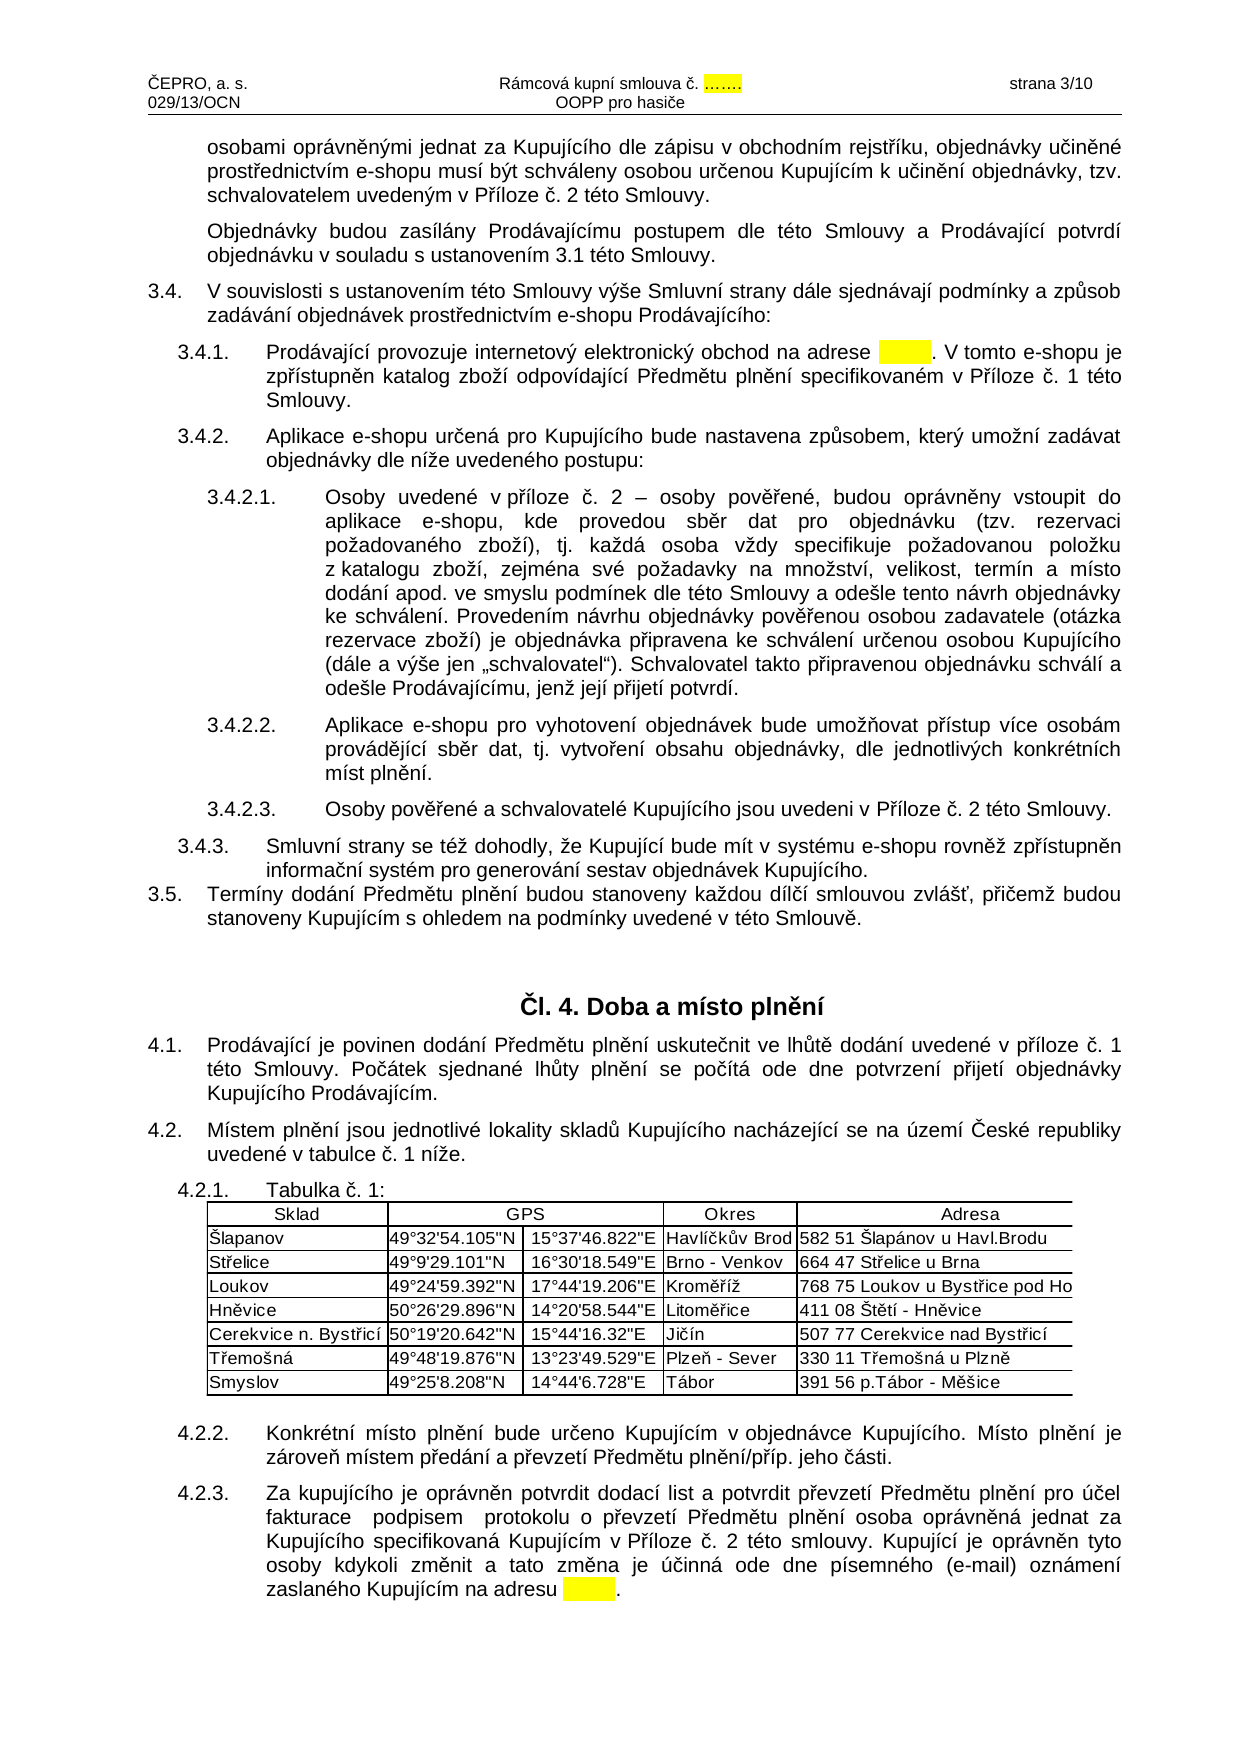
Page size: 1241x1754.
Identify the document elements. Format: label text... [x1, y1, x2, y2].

text Aplikace e-shopu pro vyhotovení objednávek bude umožňovat přístup více osobám provádějící sběr dat, tj. vytvoření obsahu objednávky, dle jednotlivých konkrétních míst plnění. [207, 713, 1122, 784]
list Za kupujícího je oprávněn potvrdit dodací list a potvrdit převzetí Předmětu plnění pro účel fakturace podpisem protokolu o převzetí Předmětu plnění osoba oprávněná jednat za Kupujícího specifikovaná Kupujícím v Příloze č. 2 této smlouvy. Kupující je oprávněn tyto osoby kdykoli změnit a tato změna je účinná ode dne písemného (e-mail) oznámení zaslaného Kupujícím na adresu . [177, 1481, 1122, 1601]
text Osoby uvedené v příloze č. 2 – osoby pověřené, budou oprávněny vstoupit do aplikace e-shopu, kde provedou sběr dat pro objednávku (tzv. rezervaci požadovaného zboží), tj. každá osoba vždy specifikuje požadovanou položku z katalogu zboží, zejména své požadavky na množství, velikost, termín a místo dodání apod. ve smyslu podmínek dle této Smlouvy a odešle tento návrh objednávky ke schválení. Provedením návrhu objednávky pověřenou osobou zadavatele (otázka rezervace zboží) je objednávka připravena ke schválení určenou osobou Kupujícího (dále a výše jen „schvalovatel“). Schvalovatel takto připravenou objednávku schválí a odešle Prodávajícímu, jenž její přijetí potvrdí. [207, 484, 1122, 700]
text Smluvní strany se též dohodly, že Kupující bude mít v systému e-shopu rovněž zpřístupněn informační systém pro generování sestav objednávek Kupujícího. [177, 833, 1122, 881]
list Prodávající je povinen dodání Předmětu plnění uskutečnit ve lhůtě dodání uvedené v příloze č. 1 této Smlouvy. Počátek sjednané lhůty plnění se počítá ode dne potvrzení přijetí objednávky Kupujícího Prodávajícím. [148, 1033, 1122, 1105]
list Konkrétní místo plnění bude určeno Kupujícím v objednávce Kupujícího. Místo plnění je zároveň místem předání a převzetí Předmětu plnění/příp. jeho části. [177, 1421, 1122, 1468]
text Osoby pověřené a schvalovatelé Kupujícího jsou uvedeni v Příloze č. 2 této Smlouvy. [207, 797, 1122, 821]
text Aplikace e-shopu určená pro Kupujícího bude nastavena způsobem, který umožní zadávat objednávky dle níže uvedeného postupu: [177, 424, 1122, 472]
text Tabulka č. 1: [177, 1178, 1122, 1202]
list Místem plnění jsou jednotlivé lokality skladů Kupujícího nacházející se na území České republiky uvedené v tabulce č. 1 níže. [148, 1117, 1122, 1165]
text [207, 134, 1122, 206]
list Termíny dodání Předmětu plnění budou stanoveny každou dílčí smlouvou zvlášť, přičemž budou stanoveny Kupujícím s ohledem na podmínky uvedené v této Smlouvě. [148, 881, 1122, 929]
list Doba a místo plnění [222, 992, 1122, 1021]
text V souvislosti s ustanovením této Smlouvy výše Smluvní strany dále sjednávají podmínky a způsob zadávání objednávek prostřednictvím e-shopu Prodávajícího: [148, 279, 1122, 327]
text Objednávky budou zasílány Prodávajícímu postupem dle této Smlouvy a Prodávající potvrdí objednávku v souladu s ustanovením 3.1 této Smlouvy. [207, 219, 1122, 267]
text Prodávající provozuje internetový elektronický obchod na adrese . V tomto e-shopu je zpřístupněn katalog zboží odpovídající Předmětu plnění specifikovaném v Příloze č. 1 této Smlouvy. [177, 340, 1122, 412]
